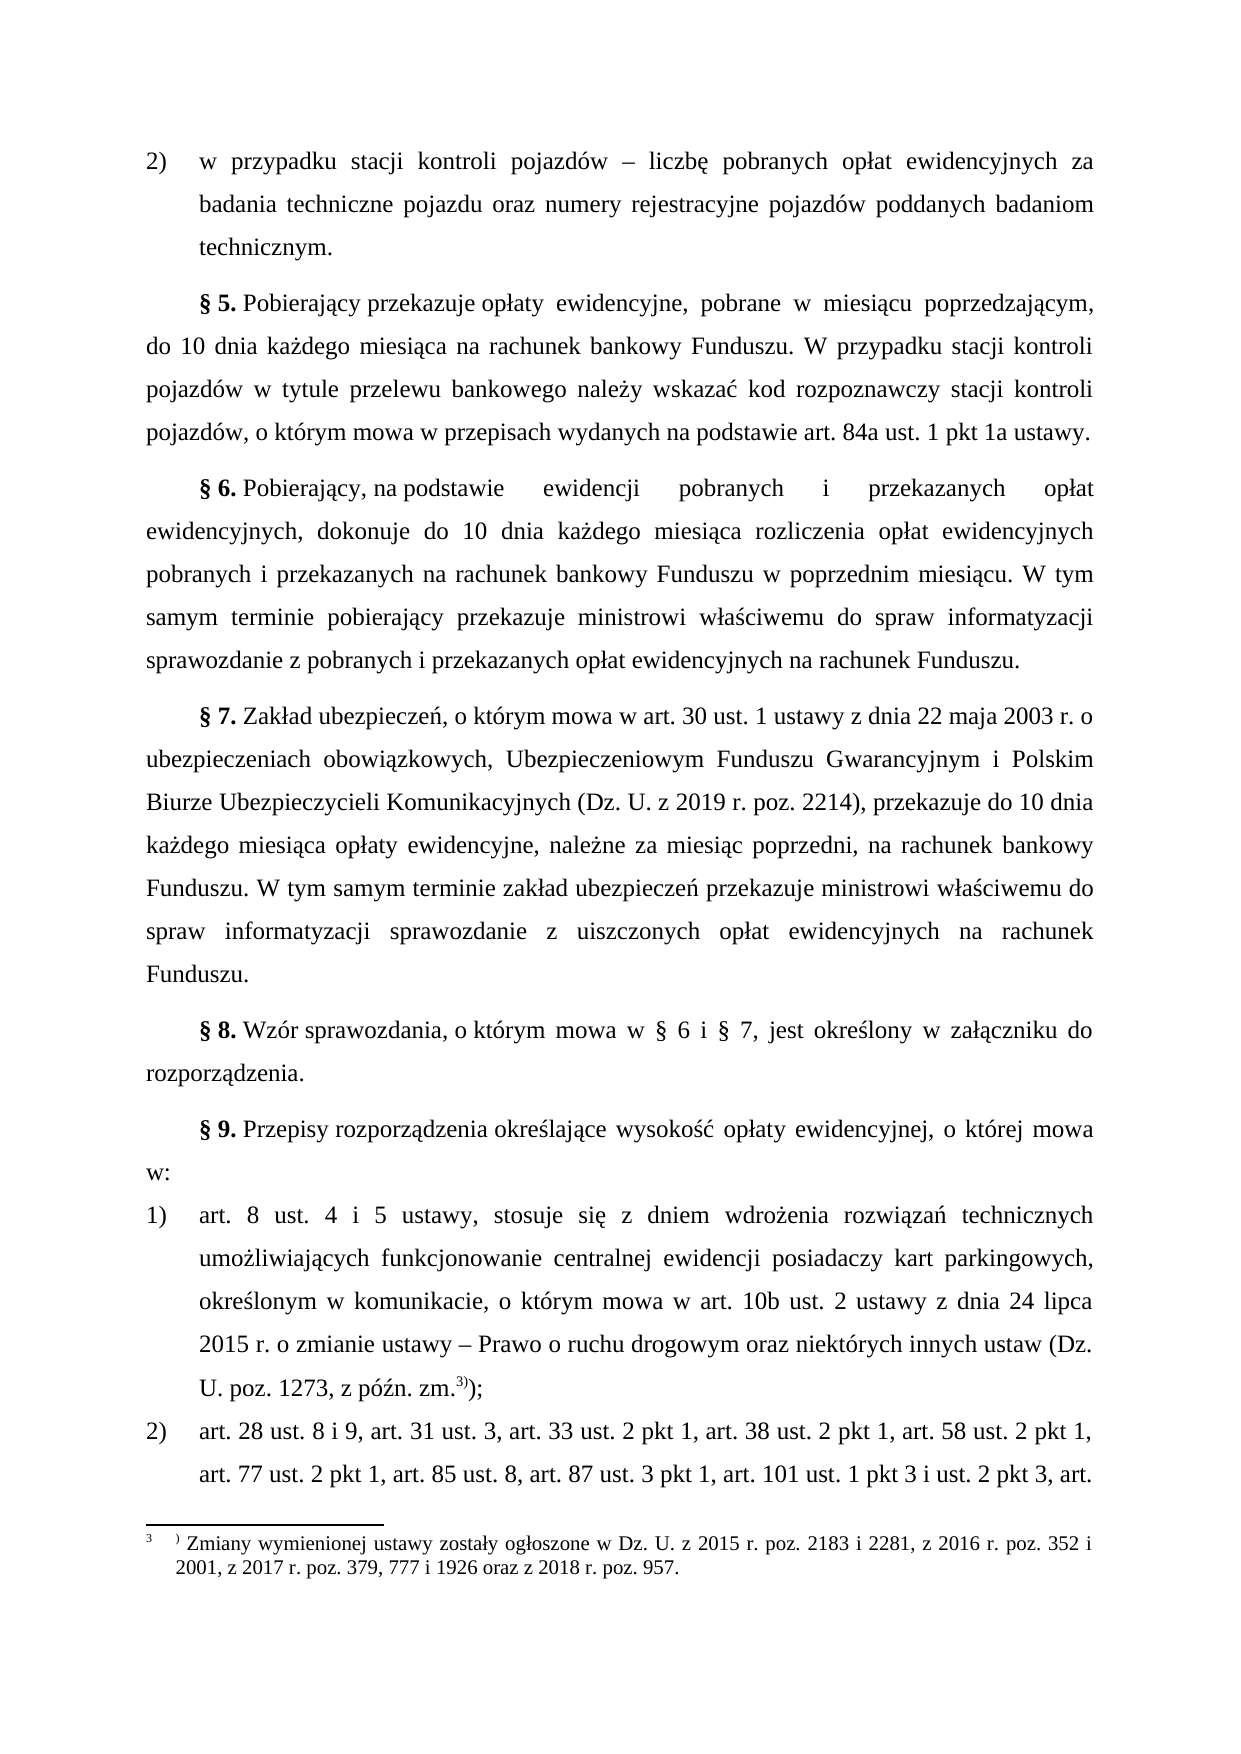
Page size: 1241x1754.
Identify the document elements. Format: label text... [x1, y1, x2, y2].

text § 7. Zakład ubezpieczeń, o którym mowa w art. 30 ust. 1 ustawy z dnia 22 maja 2003 r. o ubezpieczeniach obowiązkowych, Ubezpieczeniowym Funduszu Gwarancyjnym i Polskim Biurze Ubezpieczycieli Komunikacyjnych (Dz. U. z 2019 r. poz. 2214), przekazuje do 10 dnia każdego miesiąca opłaty ewidencyjne, należne za miesiąc poprzedni, na rachunek bankowy Funduszu. W tym samym terminie zakład ubezpieczeń przekazuje ministrowi właściwemu do spraw informatyzacji sprawozdanie z uiszczonych opłat ewidencyjnych na rachunek Funduszu. [146, 701, 1094, 988]
text § 8. Wzór sprawozdania, o którym mowa w § 6 i § 7, jest określony w załączniku do rozporządzenia. [146, 1015, 1094, 1087]
text § 5. Pobierający przekazuje opłaty ewidencyjne, pobrane w miesiącu poprzedzającym, do 10 dnia każdego miesiąca na rachunek bankowy Funduszu. W przypadku stacji kontroli pojazdów w tytule przelewu bankowego należy wskazać kod rozpoznawczy stacji kontroli pojazdów, o którym mowa w przepisach wydanych na podstawie art. 84a ust. 1 pkt 1a ustawy. [146, 288, 1094, 446]
text § 6. Pobierający, na podstawie ewidencji pobranych i przekazanych opłat ewidencyjnych, dokonuje do 10 dnia każdego miesiąca rozliczenia opłat ewidencyjnych pobranych i przekazanych na rachunek bankowy Funduszu w poprzednim miesiącu. W tym samym terminie pobierający przekazuje ministrowi właściwemu do spraw informatyzacji sprawozdanie z pobranych i przekazanych opłat ewidencyjnych na rachunek Funduszu. [146, 473, 1094, 674]
text 1) art. 8 ust. 4 i 5 ustawy, stosuje się z dniem wdrożenia rozwiązań technicznych umożliwiających funkcjonowanie centralnej ewidencji posiadaczy kart parkingowych, określonym w komunikacie, o którym mowa w art. 10b ust. 2 ustawy z dnia 24 lipca 2015 r. o zmianie ustawy – Prawo o ruchu drogowym oraz niektórych innych ustaw (Dz. U. poz. 1273, z późn. zm.)); [146, 1200, 1094, 1401]
text § 9. Przepisy rozporządzenia określające wysokość opłaty ewidencyjnej, o której mowa w: [146, 1114, 1094, 1186]
text 2) w przypadku stacji kontroli pojazdów – liczbę pobranych opłat ewidencyjnych za badania techniczne pojazdu oraz numery rejestracyjne pojazdów poddanych badaniom technicznym. [146, 146, 1094, 261]
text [146, 1416, 1094, 1488]
